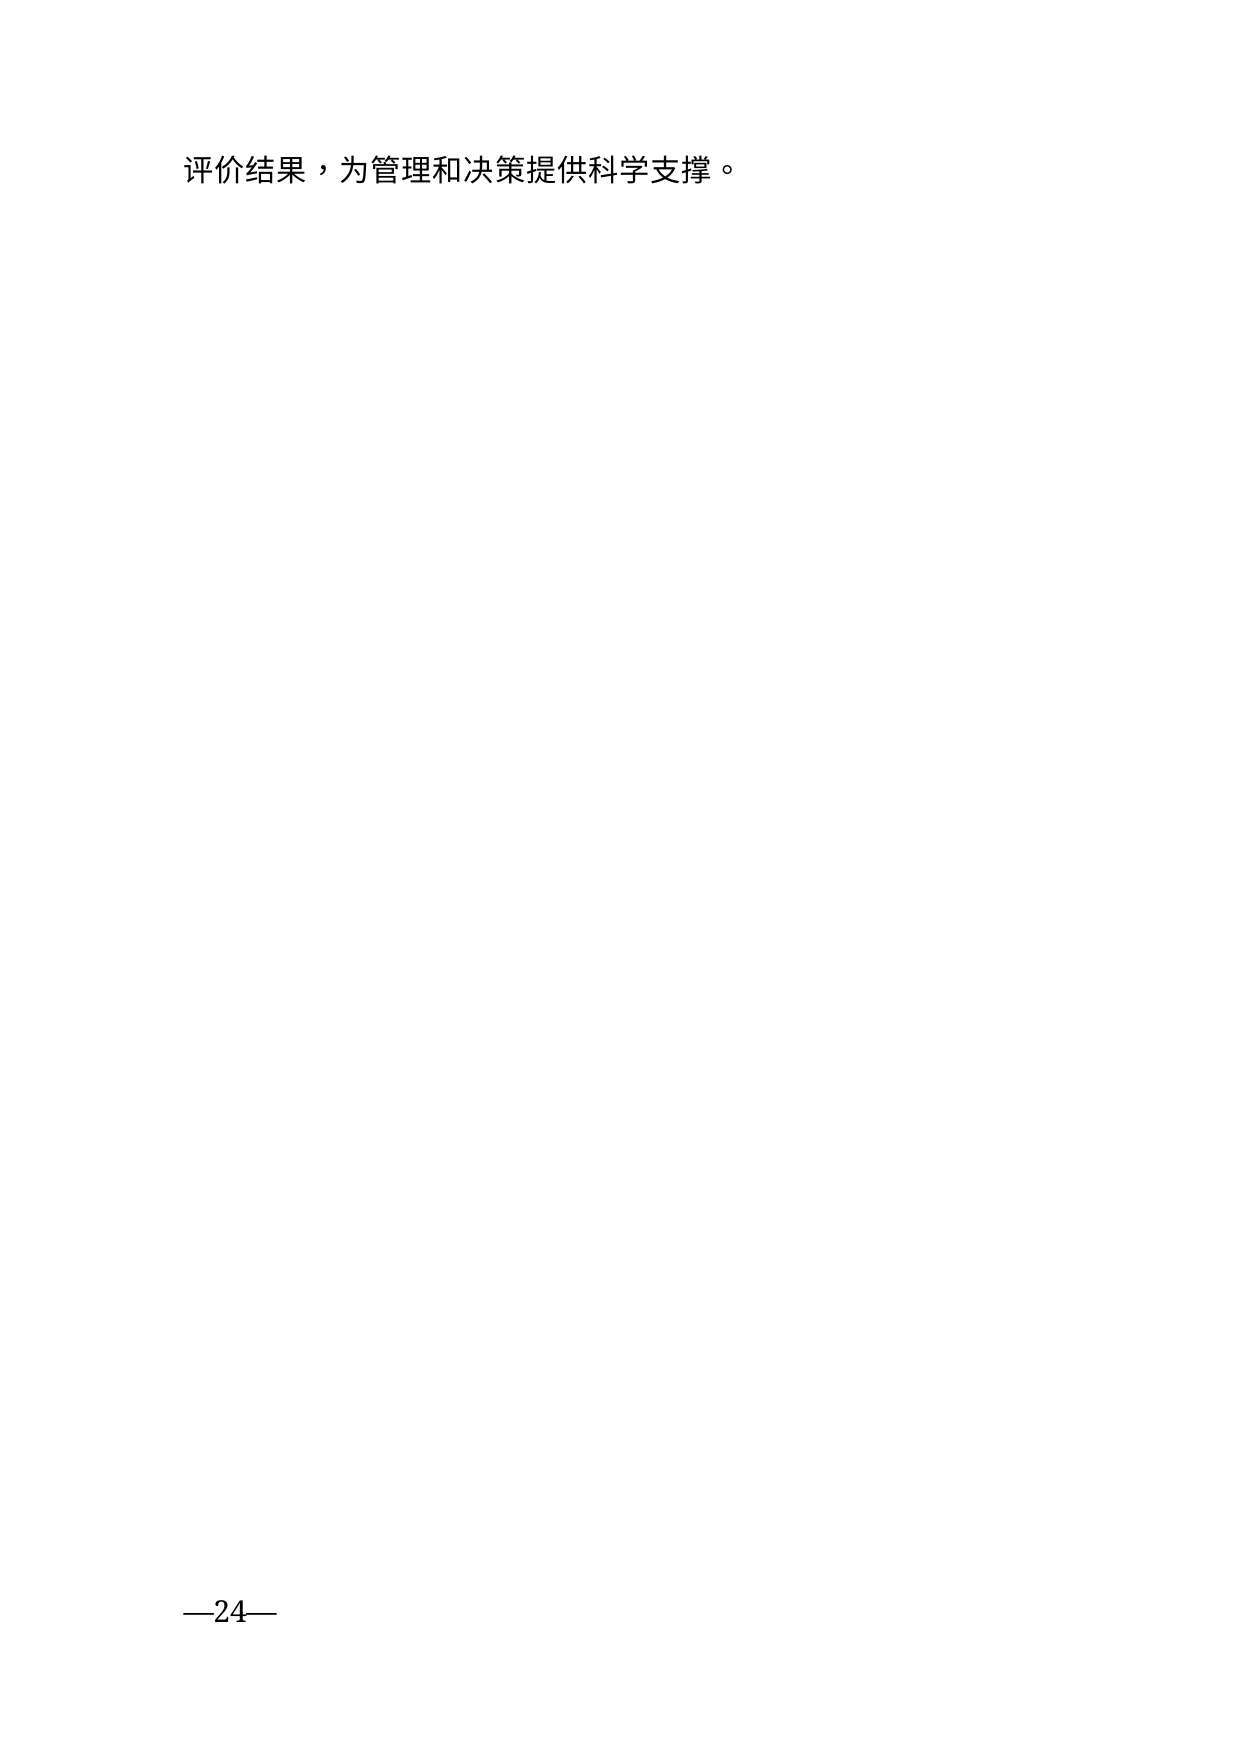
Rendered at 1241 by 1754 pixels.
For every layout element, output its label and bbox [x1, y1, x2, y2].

text [183, 149, 1061, 190]
